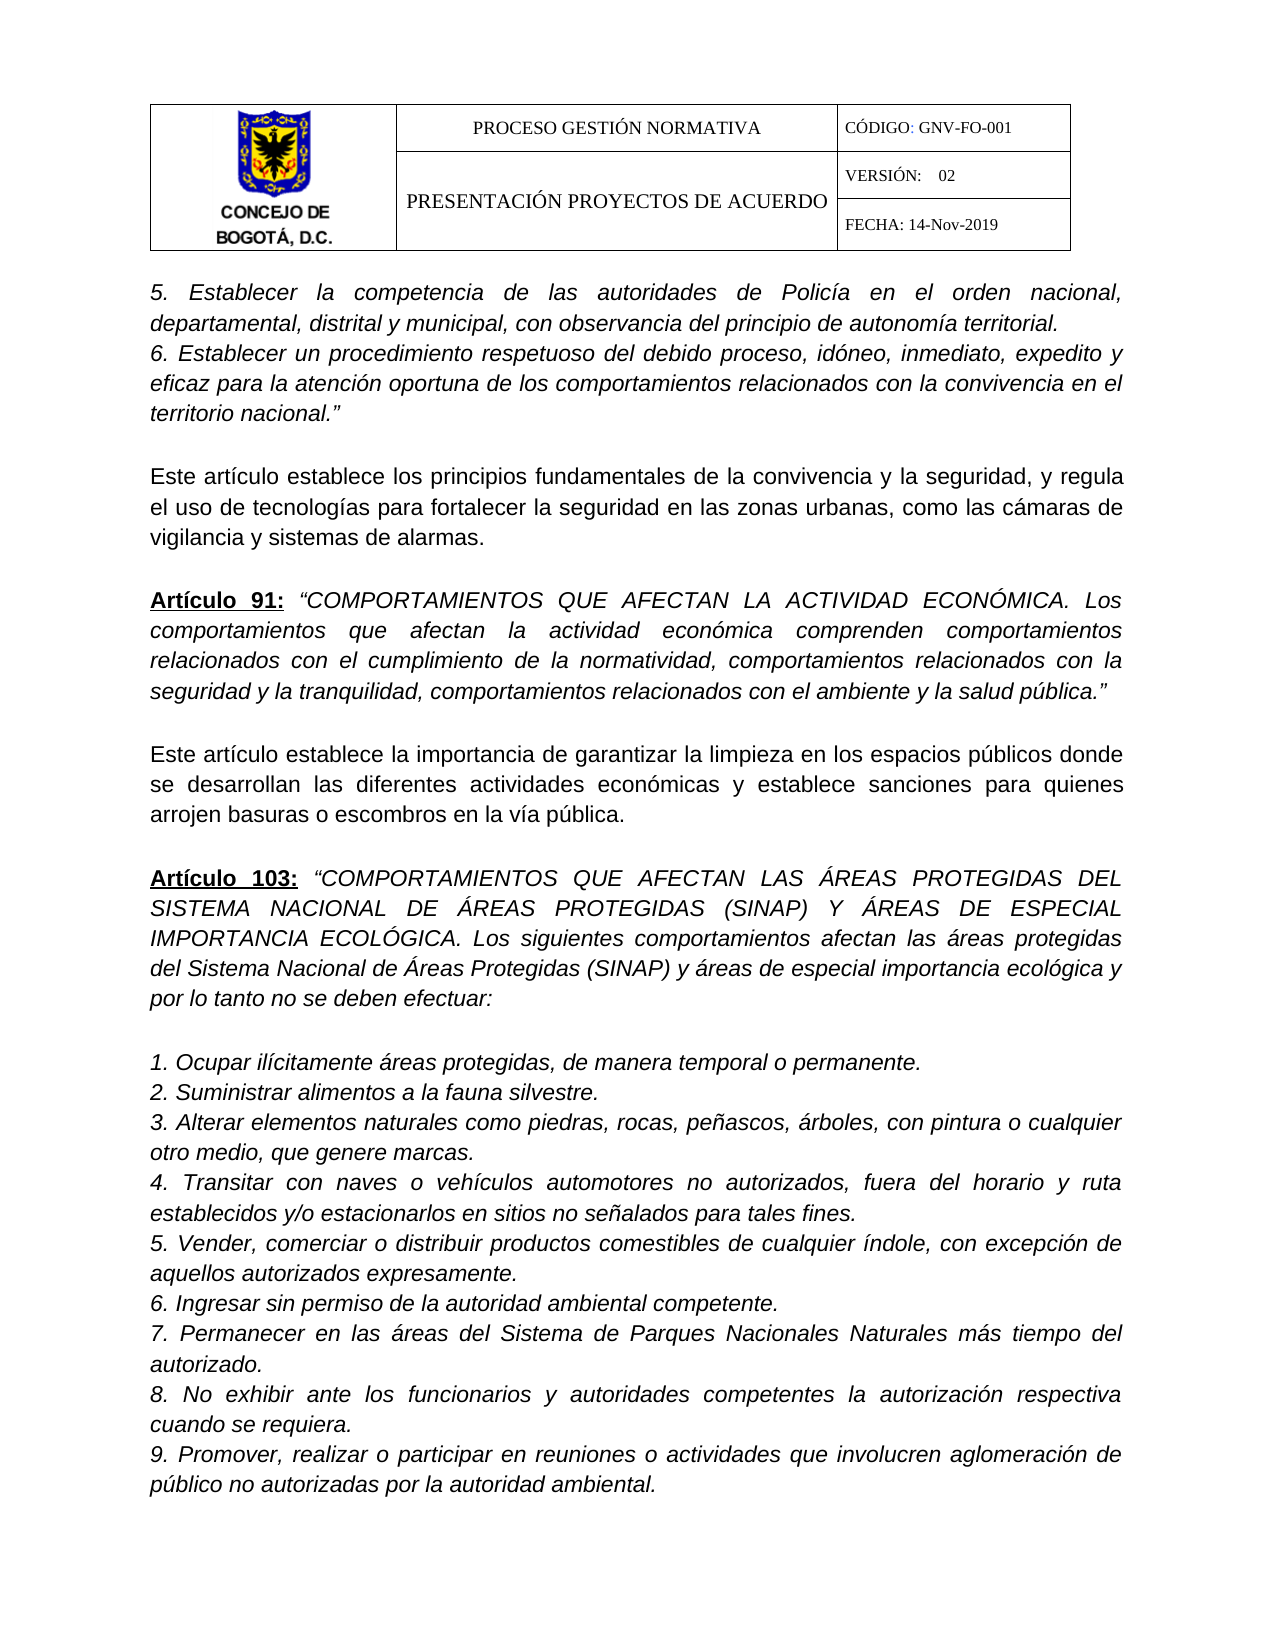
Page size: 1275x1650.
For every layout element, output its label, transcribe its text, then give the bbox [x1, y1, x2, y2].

text 5. Establecer la competencia de las autoridades de Policía en el orden nacional, departamental, distrital y municipal, con observancia del principio de autonomía territorial. [150, 279, 1125, 336]
text 7. Permanecer en las áreas del Sistema de Parques Nacionales Naturales más tiempo del autorizado. [150, 1320, 1125, 1377]
text Este artículo establece los principios fundamentales de la convivencia y la seguridad, y regula el uso de tecnologías para fortalecer la seguridad en las zonas urbanas, como las cámaras de vigilancia y sistemas de alarmas. [150, 463, 1125, 550]
text 5. Vender, comerciar o distribuir productos comestibles de cualquier índole, con excepción de aquellos autorizados expresamente. [150, 1230, 1125, 1286]
text 1. Ocupar ilícitamente áreas protegidas, de manera temporal o permanente. [150, 1048, 1125, 1075]
text Este artículo establece la importancia de garantizar la limpieza en los espacios públicos donde se desarrollan las diferentes actividades económicas y establece sanciones para quienes arrojen basuras o escombros en la vía pública. [150, 741, 1125, 828]
text Artículo 103: “COMPORTAMIENTOS QUE AFECTAN LAS ÁREAS PROTEGIDAS DEL SISTEMA NACIONAL DE ÁREAS PROTEGIDAS (SINAP) Y ÁREAS DE ESPECIAL IMPORTANCIA ECOLÓGICA. Los siguientes comportamientos afectan las áreas protegidas del Sistema Nacional de Áreas Protegidas (SINAP) y áreas de especial importancia ecológica y por lo tanto no se deben efectuar: [150, 864, 1125, 1012]
text 3. Alterar elementos naturales como piedras, rocas, peñascos, árboles, con pintura o cualquier otro medio, que genere marcas. [150, 1109, 1125, 1166]
text 4. Transitar con naves o vehículos automotores no autorizados, fuera del horario y ruta establecidos y/o estacionarlos en sitios no señalados para tales fines. [150, 1169, 1125, 1226]
text Artículo 91: “COMPORTAMIENTOS QUE AFECTAN LA ACTIVIDAD ECONÓMICA. Los comportamientos que afectan la actividad económica comprenden comportamientos relacionados con el cumplimiento de la normatividad, comportamientos relacionados con la seguridad y la tranquilidad, comportamientos relacionados con el ambiente y la salud pública.” [150, 587, 1125, 704]
picture [212, 104, 335, 250]
text 8. No exhibir ante los funcionarios y autoridades competentes la autorización respectiva cuando se requiera. [150, 1381, 1125, 1437]
text 6. Establecer un procedimiento respetuoso del debido proceso, idóneo, inmediato, expedito y eficaz para la atención oportuna de los comportamientos relacionados con la convivencia en el territorio nacional.” [150, 340, 1125, 426]
text 2. Suministrar alimentos a la fauna silvestre. [150, 1079, 1125, 1105]
text 9. Promover, realizar o participar en reuniones o actividades que involucren aglomeración de público no autorizadas por la autoridad ambiental. [150, 1441, 1125, 1498]
text 6. Ingresar sin permiso de la autoridad ambiental competente. [150, 1290, 1125, 1317]
